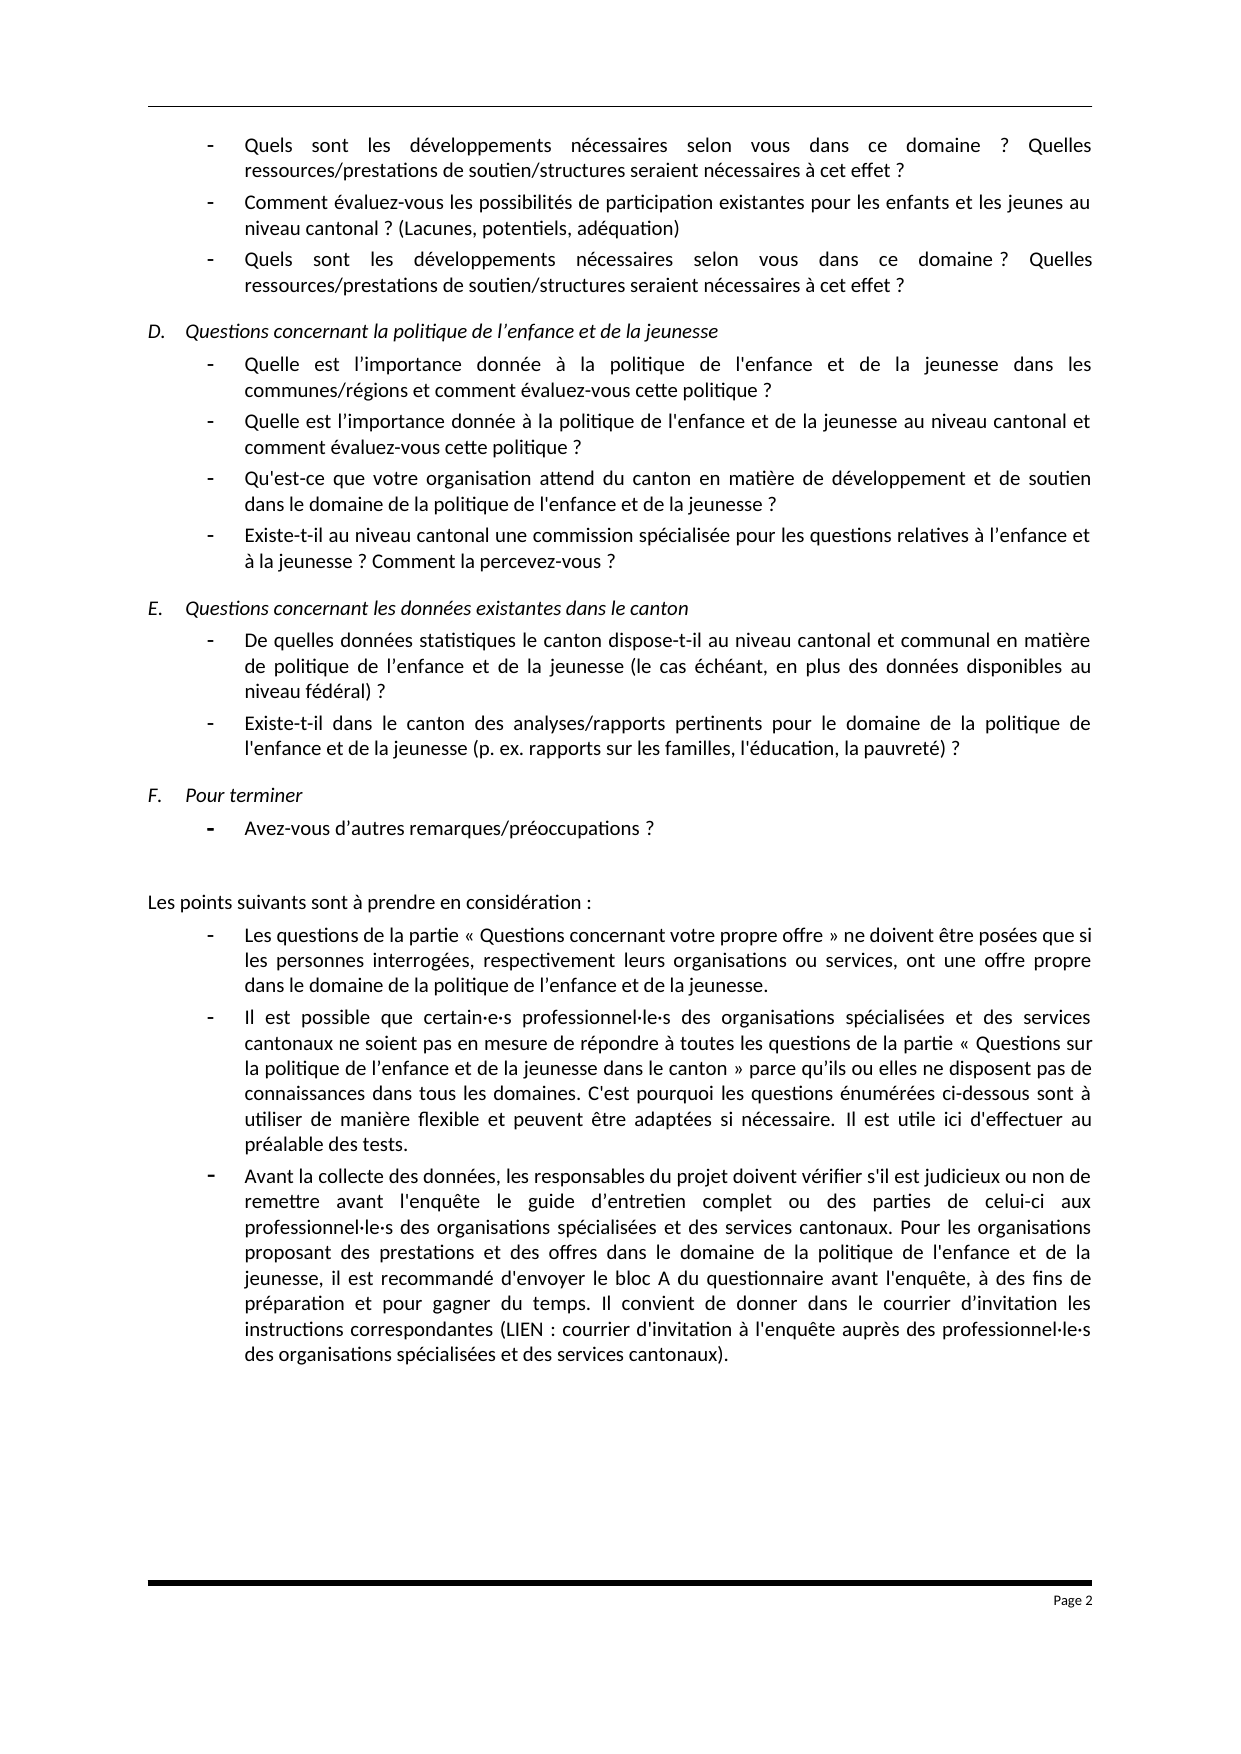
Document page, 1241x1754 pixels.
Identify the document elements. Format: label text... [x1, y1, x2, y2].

text Questions concernant les données existantes dans le canton [148, 590, 1092, 621]
text Quels sont les développements nécessaires selon vous dans ce domaine ? Quelles ressources/prestations de soutien/structures seraient nécessaires à cet effet ? [207, 132, 1092, 183]
text Quelle est l’importance donnée à la politique de l'enfance et de la jeunesse au niveau cantonal et comment évaluez-vous cette politique ? [207, 408, 1092, 459]
text Existe-t-il dans le canton des analyses/rapports pertinents pour le domaine de la politique de l'enfance et de la jeunesse (p. ex. rapports sur les familles, l'éducation, la pauvreté) ? [207, 710, 1092, 761]
text Questions concernant la politique de l’enfance et de la jeunesse [148, 314, 1092, 345]
text Existe-t-il au niveau cantonal une commission spécialisée pour les questions relatives à l’enfance et à la jeunesse ? Comment la percevez-vous ? [207, 523, 1092, 573]
text Les questions de la partie « Questions concernant votre propre offre » ne doivent être posées que si les personnes interrogées, respectivement leurs organisations ou services, ont une offre propre dans le domaine de la politique de l’enfance et de la jeunesse. [207, 922, 1092, 998]
text Quelle est l’importance donnée à la politique de l'enfance et de la jeunesse dans les communes/régions et comment évaluez-vous cette politique ? [207, 351, 1092, 402]
text Il est possible que certain·e·s professionnel·le·s des organisations spécialisées et des services cantonaux ne soient pas en mesure de répondre à toutes les questions de la partie « Questions sur la politique de l’enfance et de la jeunesse dans le canton » parce qu’ils ou elles ne disposent pas de connaissances dans tous les domaines. C'est pourquoi les questions énumérées ci-dessous sont à utiliser de manière flexible et peuvent être adaptées si nécessaire. Il est utile ici d'effectuer au préalable des tests. [207, 1004, 1092, 1157]
text Les points suivants sont à prendre en considération : [148, 884, 1092, 916]
text Quels sont les développements nécessaires selon vous dans ce domaine ? Quelles ressources/prestations de soutien/structures seraient nécessaires à cet effet ? [207, 246, 1092, 297]
text De quelles données statistiques le canton dispose-t-il au niveau cantonal et communal en matière de politique de l’enfance et de la jeunesse (le cas échéant, en plus des données disponibles au niveau fédéral) ? [207, 628, 1092, 704]
text Comment évaluez-vous les possibilités de participation existantes pour les enfants et les jeunes au niveau cantonal ? (Lacunes, potentiels, adéquation) [207, 189, 1092, 240]
text Qu'est-ce que votre organisation attend du canton en matière de développement et de soutien dans le domaine de la politique de l'enfance et de la jeunesse ? [207, 466, 1092, 516]
text Pour terminer [148, 778, 1092, 809]
text Avant la collecte des données, les responsables du projet doivent vérifier s'il est judicieux ou non de remettre avant l'enquête le guide d’entretien complet ou des parties de celui-ci aux professionnel·le·s des organisations spécialisées et des services cantonaux. Pour les organisations proposant des prestations et des offres dans le domaine de la politique de l'enfance et de la jeunesse, il est recommandé d'envoyer le bloc A du questionnaire avant l'enquête, à des fins de préparation et pour gagner du temps. Il convient de donner dans le courrier d’invitation les instructions correspondantes (LIEN : courrier d'invitation à l'enquête auprès des professionnel·le·s des organisations spécialisées et des services cantonaux). [207, 1163, 1092, 1367]
text Avez-vous d’autres remarques/préoccupations ? [207, 815, 1092, 841]
